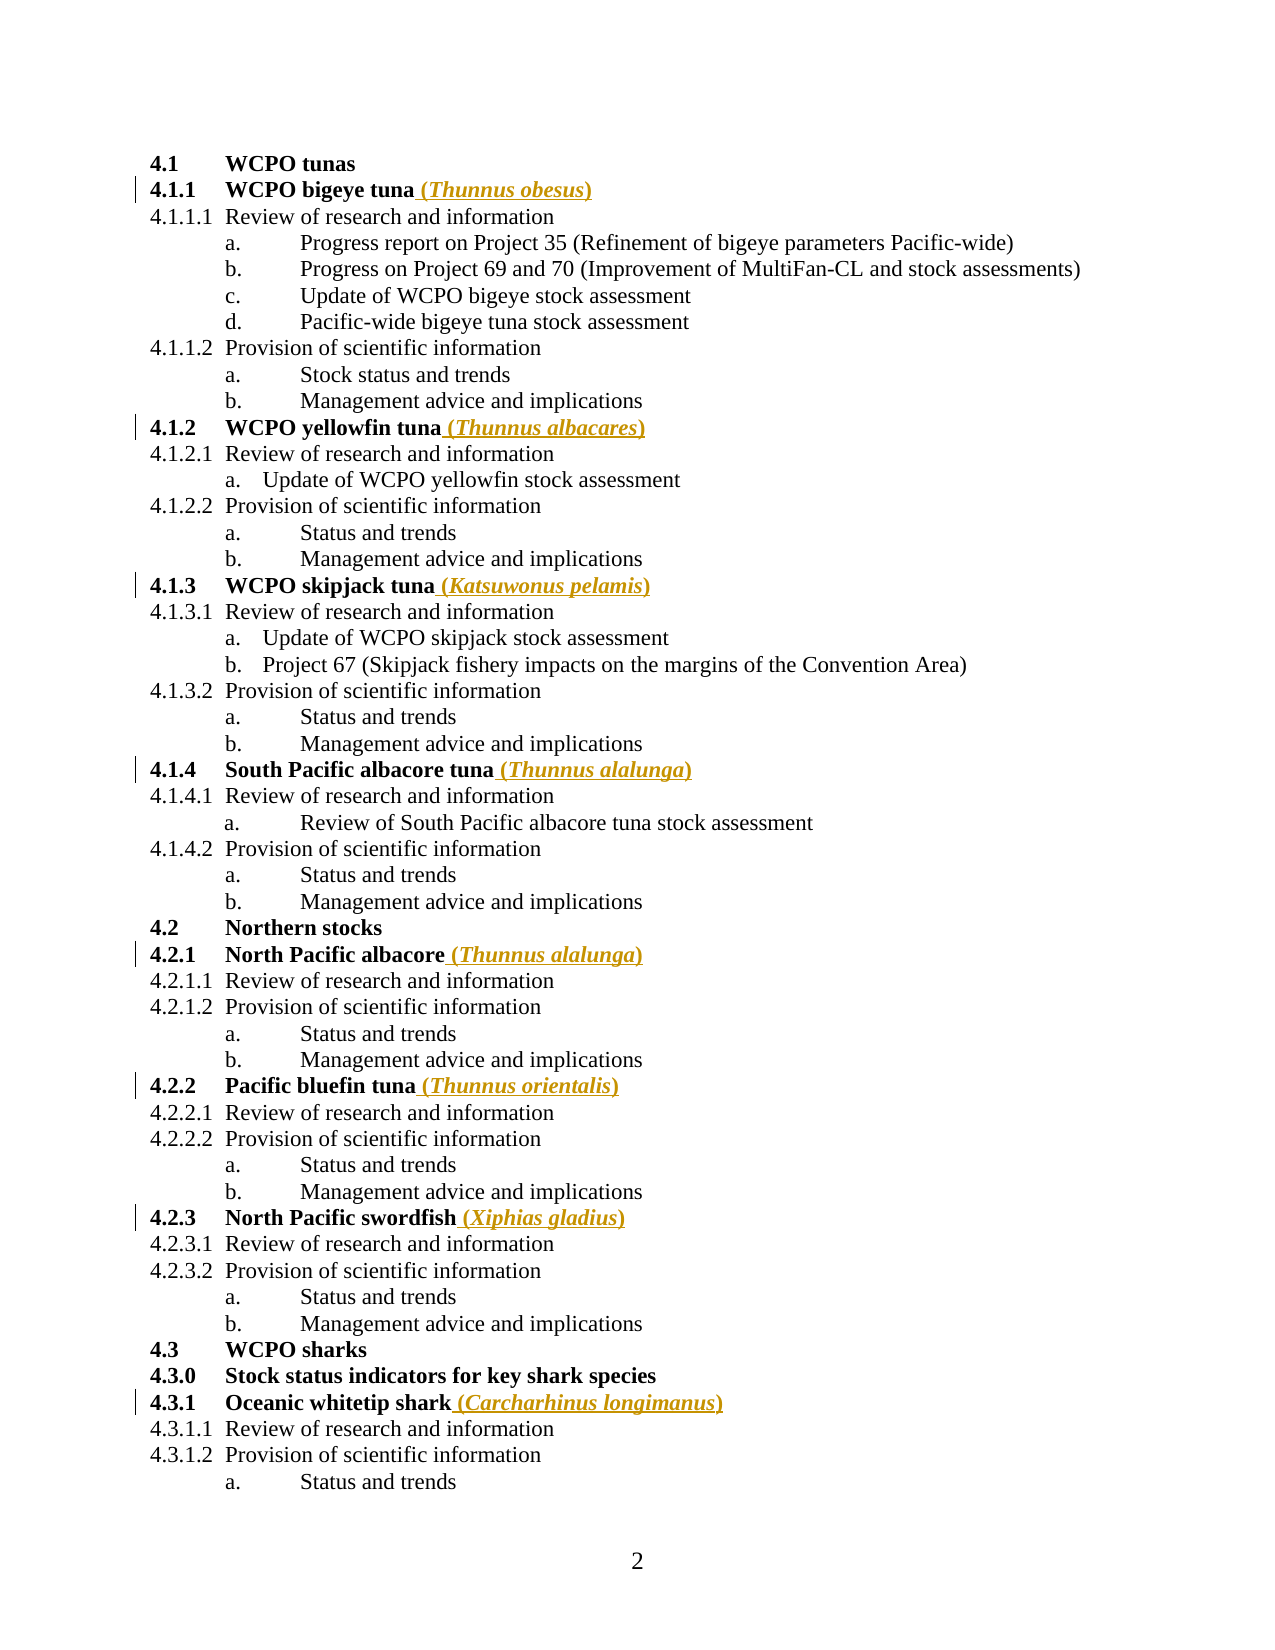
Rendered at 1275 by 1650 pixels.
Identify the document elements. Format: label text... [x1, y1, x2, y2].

list South Pacific albacore tuna [150, 756, 1125, 782]
list Update of WCPO bigeye stock assessment [225, 282, 1125, 308]
list Review of research and information [150, 440, 1125, 466]
list Management advice and implications [225, 1309, 1125, 1336]
list Pacific-wide bigeye tuna stock assessment [225, 308, 1125, 334]
list WCPO tunas [150, 150, 1125, 176]
list Status and trends [225, 1020, 1125, 1046]
list Provision of scientific information [150, 677, 1125, 703]
list WCPO yellowfin tuna [150, 413, 1125, 440]
list Provision of scientific information [150, 1257, 1125, 1283]
list Status and trends [225, 519, 1125, 545]
list Pacific bluefin tuna [150, 1072, 1125, 1099]
list Provision of scientific information [150, 493, 1125, 519]
list Review of research and information [150, 782, 1125, 809]
list Status and trends [225, 862, 1125, 888]
list Management advice and implications [225, 387, 1125, 413]
list Provision of scientific information [150, 993, 1125, 1020]
list Review of research and information [150, 598, 1125, 624]
list Status and trends [225, 1468, 1125, 1494]
list Status and trends [225, 703, 1125, 730]
list Review of research and information [150, 1415, 1125, 1441]
list Northern stocks [150, 914, 1125, 941]
list Update of WCPO skipjack stock assessment [225, 624, 1125, 651]
list Management advice and implications [225, 888, 1125, 914]
list Update of WCPO yellowfin stock assessment [225, 466, 1125, 493]
list Oceanic whitetip shark [150, 1389, 1125, 1415]
list Management advice and implications [225, 730, 1125, 756]
list Review of South Pacific albacore tuna stock assessment [224, 809, 1125, 835]
list WCPO sharks [150, 1336, 1125, 1362]
list Progress report on Project 35 (Refinement of bigeye parameters Pacific-wide) [225, 229, 1125, 255]
list North Pacific albacore [150, 941, 1125, 967]
list Stock status indicators for key shark species [150, 1362, 1125, 1389]
list Management advice and implications [225, 1178, 1125, 1204]
list North Pacific swordfish [150, 1204, 1125, 1231]
list Provision of scientific information [150, 835, 1125, 862]
list WCPO bigeye tuna [150, 176, 1125, 203]
list Progress on Project 69 and 70 (Improvement of MultiFan-CL and stock assessments) [225, 255, 1125, 282]
list Review of research and information [150, 1231, 1125, 1257]
list Project 67 (Skipjack fishery impacts on the margins of the Convention Area) [225, 651, 1125, 677]
list Review of research and information [150, 1099, 1125, 1125]
list Provision of scientific information [150, 334, 1125, 361]
list Management advice and implications [225, 1046, 1125, 1072]
list Status and trends [225, 1283, 1125, 1309]
list Review of research and information [150, 203, 1125, 229]
list Stock status and trends [225, 361, 1125, 387]
list WCPO skipjack tuna [150, 572, 1125, 598]
list Provision of scientific information [150, 1441, 1125, 1468]
list Status and trends [225, 1151, 1125, 1178]
list Provision of scientific information [150, 1125, 1125, 1151]
list Management advice and implications [225, 545, 1125, 572]
list Review of research and information [150, 967, 1125, 993]
